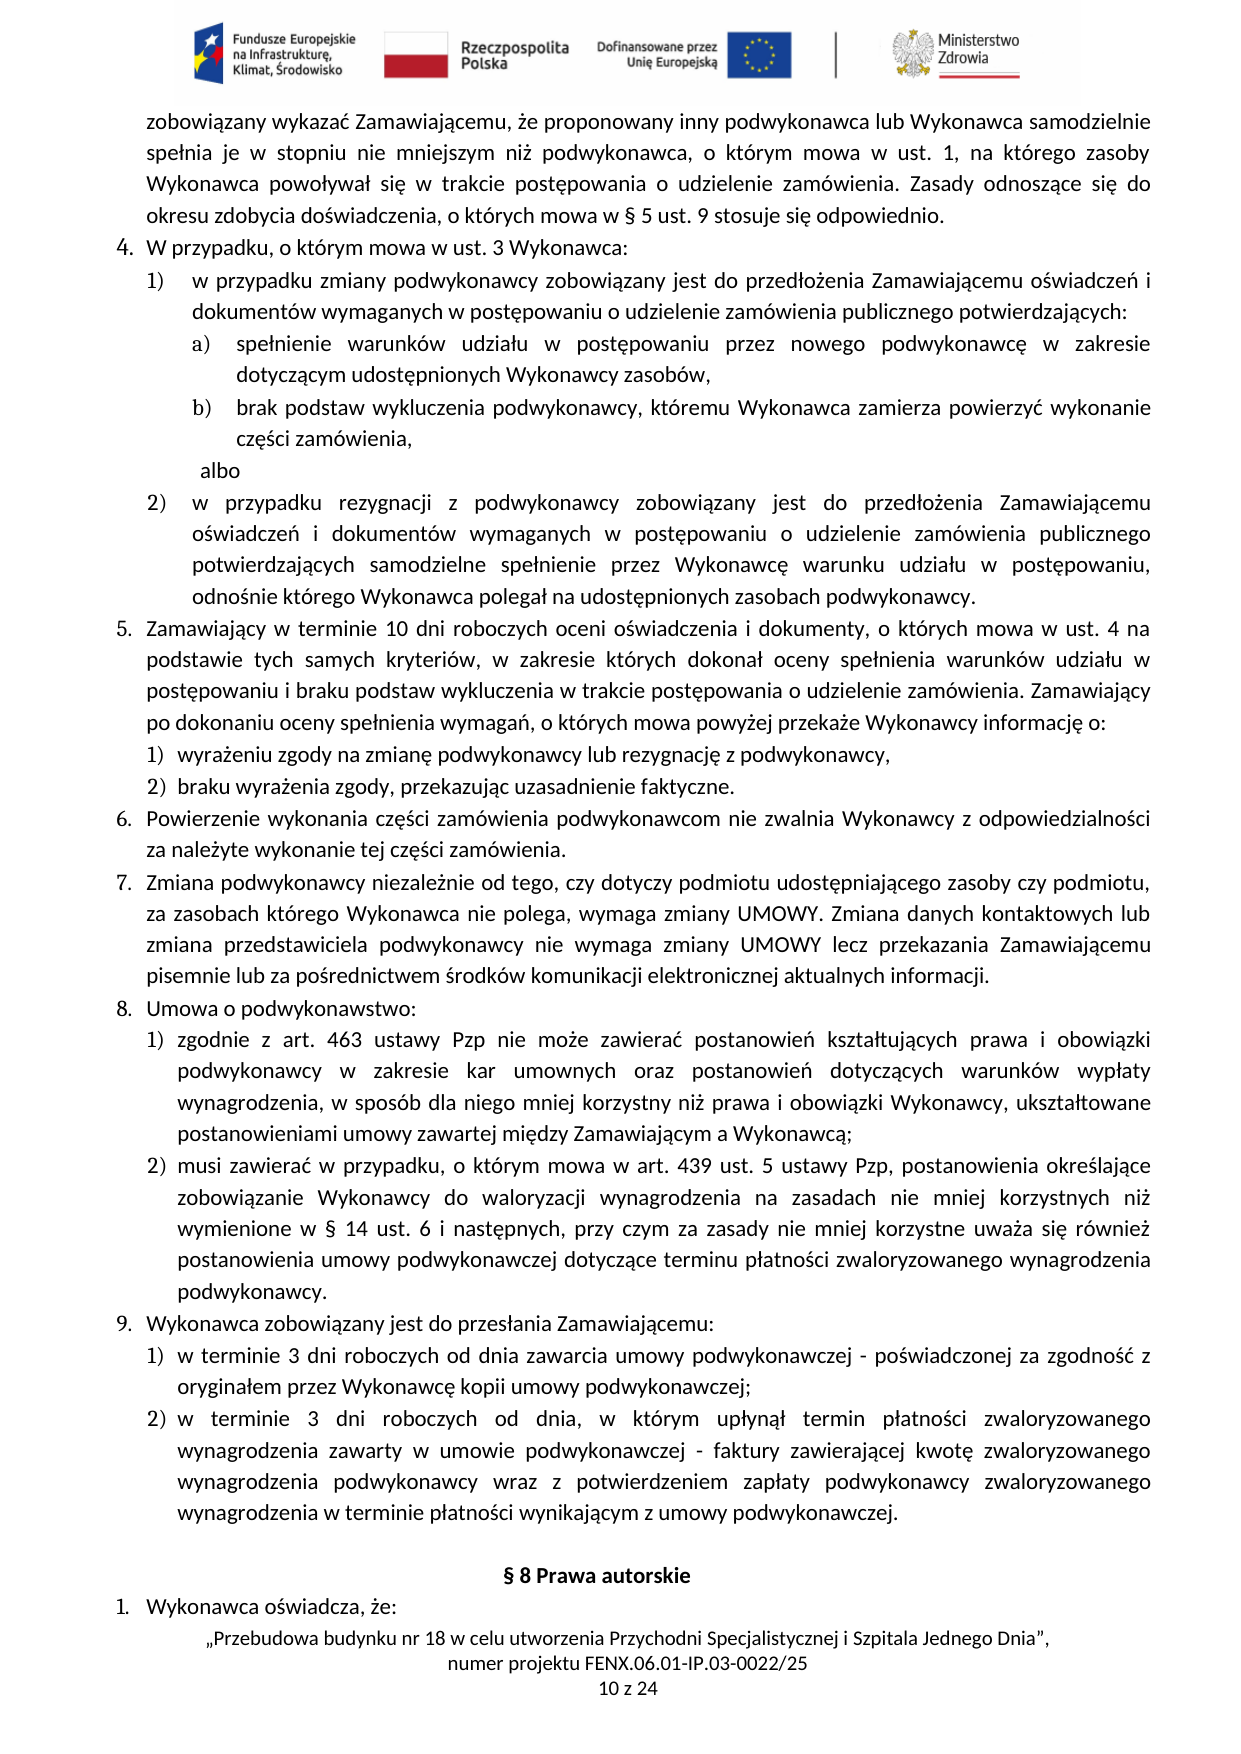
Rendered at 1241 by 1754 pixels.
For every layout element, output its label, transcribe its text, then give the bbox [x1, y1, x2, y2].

list Wykonawca oświadcza, że: [116, 1592, 1152, 1620]
list Powierzenie wykonania części zamówienia podwykonawcom nie zwalnia Wykonawcy z odpowiedzialności za należyte wykonanie tej części zamówienia. [116, 804, 1152, 863]
list wyrażeniu zgody na zmianę podwykonawcy lub rezygnację z podwykonawcy, [147, 740, 1152, 768]
list braku wyrażenia zgody, przekazując uzasadnienie faktyczne. [147, 772, 1152, 800]
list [116, 107, 1152, 229]
list zgodnie z art. 463 ustawy Pzp nie może zawierać postanowień kształtujących prawa i obowiązki podwykonawcy w zakresie kar umownych oraz postanowień dotyczących warunków wypłaty wynagrodzenia, w sposób dla niego mniej korzystny niż prawa i obowiązki Wykonawcy, ukształtowane postanowieniami umowy zawartej między Zamawiającym a Wykonawcą; [147, 1025, 1152, 1147]
list w terminie 3 dni roboczych od dnia zawarcia umowy podwykonawczej - poświadczonej za zgodność z oryginałem przez Wykonawcę kopii umowy podwykonawczej; [147, 1341, 1152, 1400]
list spełnienie warunków udziału w postępowaniu przez nowego podwykonawcę w zakresie dotyczącym udostępnionych Wykonawcy zasobów, [192, 329, 1152, 389]
text albo [200, 456, 1152, 484]
list Zamawiający w terminie 10 dni roboczych oceni oświadczenia i dokumenty, o których mowa w ust. 4 na podstawie tych samych kryteriów, w zakresie których dokonał oceny spełnienia warunków udziału w postępowaniu i braku podstaw wykluczenia w trakcie postępowania o udzielenie zamówienia. Zamawiający po dokonaniu oceny spełnienia wymagań, o których mowa powyżej przekaże Wykonawcy informację o: [116, 614, 1152, 736]
list w przypadku zmiany podwykonawcy zobowiązany jest do przedłożenia Zamawiającemu oświadczeń i dokumentów wymaganych w postępowaniu o udzielenie zamówienia publicznego potwierdzających: [147, 266, 1152, 325]
list w przypadku rezygnacji z podwykonawcy zobowiązany jest do przedłożenia Zamawiającemu oświadczeń i dokumentów wymaganych w postępowaniu o udzielenie zamówienia publicznego potwierdzających samodzielne spełnienie przez Wykonawcę warunku udziału w postępowaniu, odnośnie którego Wykonawca polegał na udostępnionych zasobach podwykonawcy. [147, 488, 1152, 610]
subtitle § 8 Prawa autorskie [472, 1561, 722, 1589]
picture [174, 0, 1082, 107]
list Wykonawca zobowiązany jest do przesłania Zamawiającemu: [116, 1309, 1152, 1337]
list w terminie 3 dni roboczych od dnia, w którym upłynął termin płatności zwaloryzowanego wynagrodzenia zawarty w umowie podwykonawczej - faktury zawierającej kwotę zwaloryzowanego wynagrodzenia podwykonawcy wraz z potwierdzeniem zapłaty podwykonawcy zwaloryzowanego wynagrodzenia w terminie płatności wynikającym z umowy podwykonawczej. [147, 1404, 1152, 1527]
list Zmiana podwykonawcy niezależnie od tego, czy dotyczy podmiotu udostępniającego zasoby czy podmiotu, za zasobach którego Wykonawca nie polega, wymaga zmiany UMOWY. Zmiana danych kontaktowych lub zmiana przedstawiciela podwykonawcy nie wymaga zmiany UMOWY lecz przekazania Zamawiającemu pisemnie lub za pośrednictwem środków komunikacji elektronicznej aktualnych informacji. [116, 868, 1152, 990]
list musi zawierać w przypadku, o którym mowa w art. 439 ust. 5 ustawy Pzp, postanowienia określające zobowiązanie Wykonawcy do waloryzacji wynagrodzenia na zasadach nie mniej korzystnych niż wymienione w § 14 ust. 6 i następnych, przy czym za zasady nie mniej korzystne uważa się również postanowienia umowy podwykonawczej dotyczące terminu płatności zwaloryzowanego wynagrodzenia podwykonawcy. [147, 1151, 1152, 1305]
list W przypadku, o którym mowa w ust. 3 Wykonawca: [116, 233, 1152, 262]
list brak podstaw wykluczenia podwykonawcy, któremu Wykonawca zamierza powierzyć wykonanie części zamówienia, [192, 393, 1152, 452]
list Umowa o podwykonawstwo: [116, 994, 1152, 1022]
